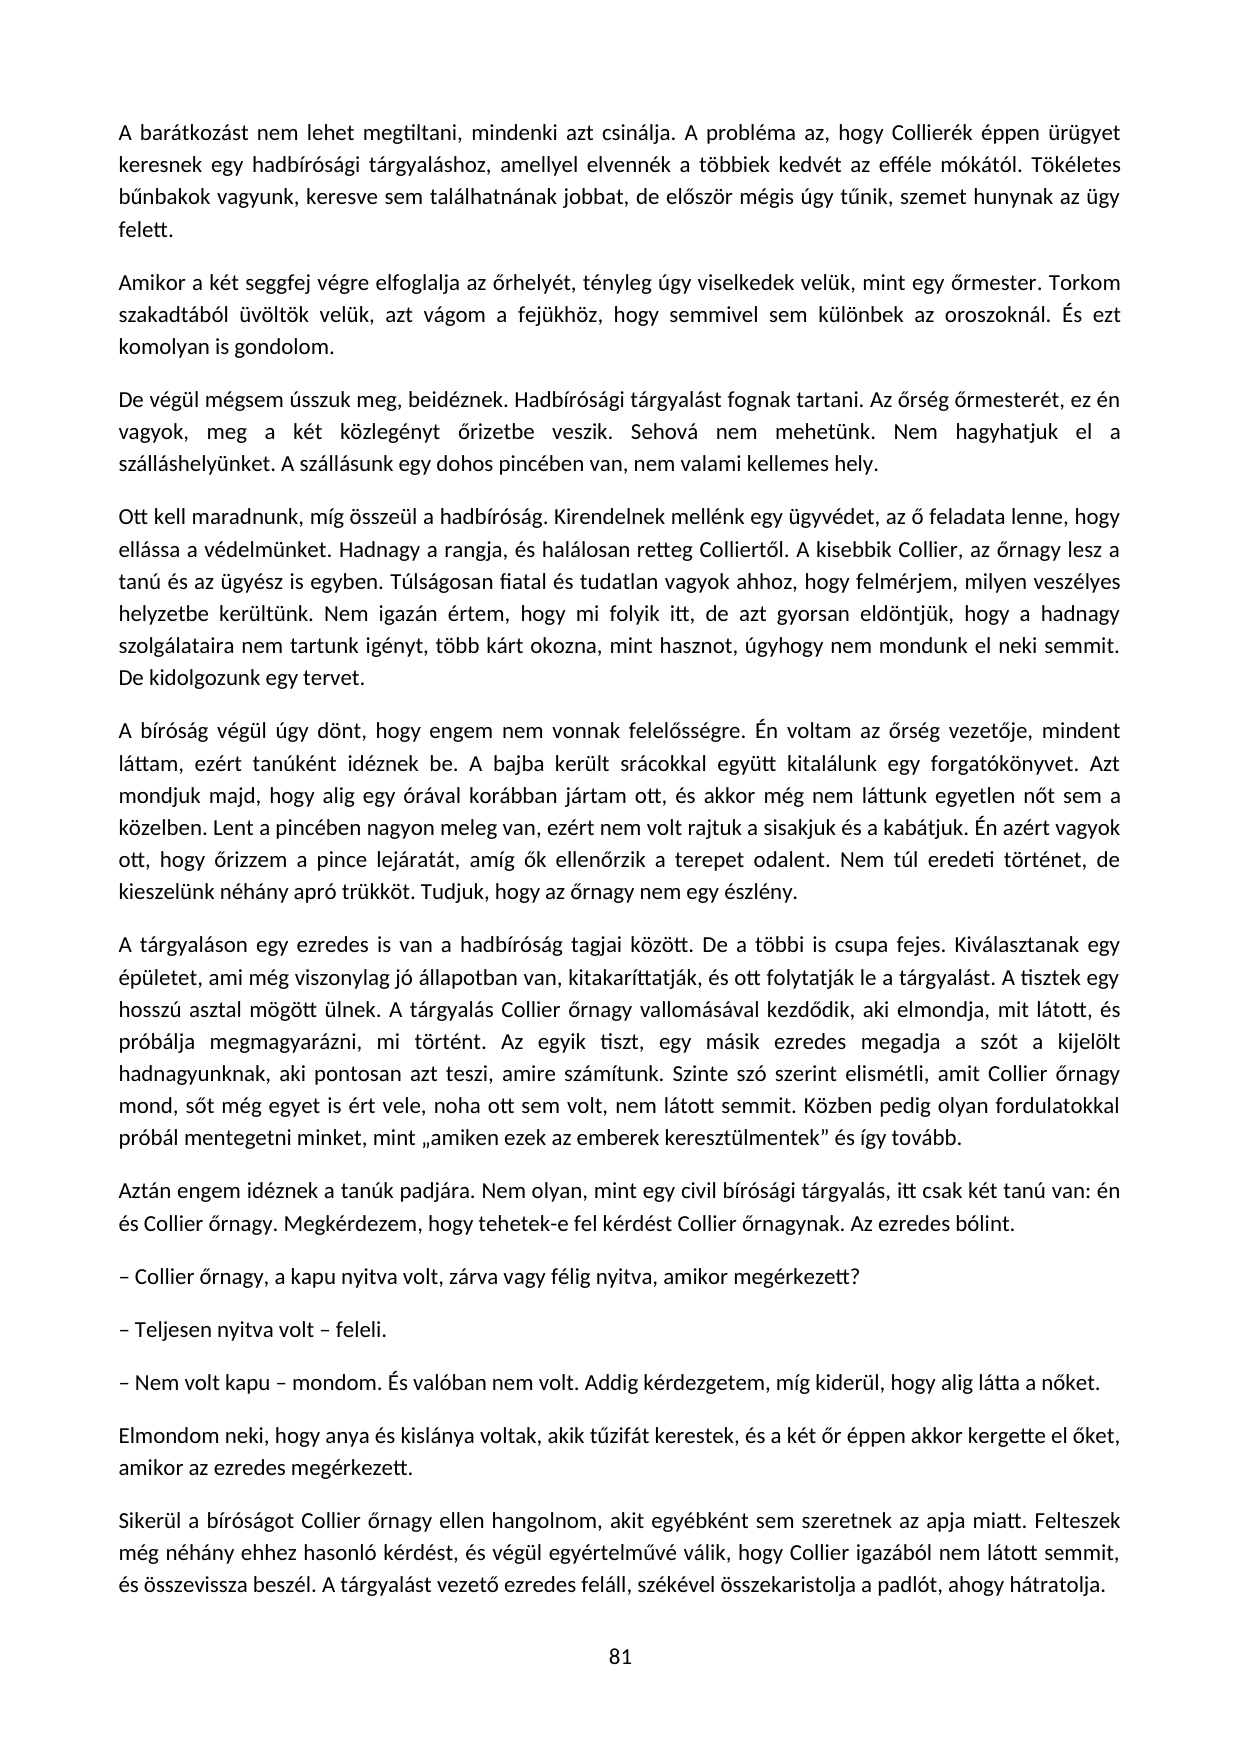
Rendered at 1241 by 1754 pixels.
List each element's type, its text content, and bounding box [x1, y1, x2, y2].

text A tárgyaláson egy ezredes is van a hadbíróság tagjai között. De a többi is csupa fejes. Kiválasztanak egy épületet, ami még viszonylag jó állapotban van, kitakaríttatják, és ott folytatják le a tárgyalást. A tisztek egy hosszú asztal mögött ülnek. A tárgyalás Collier őrnagy vallomásával kezdődik, aki elmondja, mit látott, és próbálja megmagyarázni, mi történt. Az egyik tiszt, egy másik ezredes megadja a szót a kijelölt hadnagyunknak, aki pontosan azt teszi, amire számítunk. Szinte szó szerint elismétli, amit Collier őrnagy mond, sőt még egyet is ért vele, noha ott sem volt, nem látott semmit. Közben pedig olyan fordulatokkal próbál mentegetni minket, mint „amiken ezek az emberek keresztülmentek” és így tovább. [118, 930, 1122, 1152]
text – Nem volt kapu – mondom. És valóban nem volt. Addig kérdezgetem, míg kiderül, hogy alig látta a nőket. [118, 1368, 1122, 1396]
text A barátkozást nem lehet megtiltani, mindenki azt csinálja. A probléma az, hogy Collierék éppen ürügyet keresnek egy hadbírósági tárgyaláshoz, amellyel elvennék a többiek kedvét az efféle mókától. Tökéletes bűnbakok vagyunk, keresve sem találhatnának jobbat, de először mégis úgy tűnik, szemet hunynak az ügy felett. [118, 118, 1122, 243]
text – Teljesen nyitva volt – feleli. [118, 1315, 1122, 1343]
text Ott kell maradnunk, míg összeül a hadbíróság. Kirendelnek mellénk egy ügyvédet, az ő feladata lenne, hogy ellássa a védelmünket. Hadnagy a rangja, és halálosan retteg Colliertől. A kisebbik Collier, az őrnagy lesz a tanú és az ügyész is egyben. Túlságosan fiatal és tudatlan vagyok ahhoz, hogy felmérjem, milyen veszélyes helyzetbe kerültünk. Nem igazán értem, hogy mi folyik itt, de azt gyorsan eldöntjük, hogy a hadnagy szolgálataira nem tartunk igényt, több kárt okozna, mint hasznot, úgyhogy nem mondunk el neki semmit. De kidolgozunk egy tervet. [118, 502, 1122, 691]
text Amikor a két seggfej végre elfoglalja az őrhelyét, tényleg úgy viselkedek velük, mint egy őrmester. Torkom szakadtából üvöltök velük, azt vágom a fejükhöz, hogy semmivel sem különbek az oroszoknál. És ezt komolyan is gondolom. [118, 268, 1122, 360]
text A bíróság végül úgy dönt, hogy engem nem vonnak felelősségre. Én voltam az őrség vezetője, mindent láttam, ezért tanúként idéznek be. A bajba került srácokkal együtt kitalálunk egy forgatókönyvet. Azt mondjuk majd, hogy alig egy órával korábban jártam ott, és akkor még nem láttunk egyetlen nőt sem a közelben. Lent a pincében nagyon meleg van, ezért nem volt rajtuk a sisakjuk és a kabátjuk. Én azért vagyok ott, hogy őrizzem a pince lejáratát, amíg ők ellenőrzik a terepet odalent. Nem túl eredeti történet, de kieszelünk néhány apró trükköt. Tudjuk, hogy az őrnagy nem egy észlény. [118, 716, 1122, 905]
text – Collier őrnagy, a kapu nyitva volt, zárva vagy félig nyitva, amikor megérkezett? [118, 1262, 1122, 1290]
text Sikerül a bíróságot Collier őrnagy ellen hangolnom, akit egyébként sem szeretnek az apja miatt. Felteszek még néhány ehhez hasonló kérdést, és végül egyértelművé válik, hogy Collier igazából nem látott semmit, és összevissza beszél. A tárgyalást vezető ezredes feláll, székével összekaristolja a padlót, ahogy hátratolja. [118, 1506, 1122, 1598]
text De végül mégsem ússzuk meg, beidéznek. Hadbírósági tárgyalást fognak tartani. Az őrség őrmesterét, ez én vagyok, meg a két közlegényt őrizetbe veszik. Sehová nem mehetünk. Nem hagyhatjuk el a szálláshelyünket. A szállásunk egy dohos pincében van, nem valami kellemes hely. [118, 385, 1122, 477]
text Elmondom neki, hogy anya és kislánya voltak, akik tűzifát kerestek, és a két őr éppen akkor kergette el őket, amikor az ezredes megérkezett. [118, 1421, 1122, 1481]
text Aztán engem idéznek a tanúk padjára. Nem olyan, mint egy civil bírósági tárgyalás, itt csak két tanú van: én és Collier őrnagy. Megkérdezem, hogy tehetek-e fel kérdést Collier őrnagynak. Az ezredes bólint. [118, 1177, 1122, 1237]
